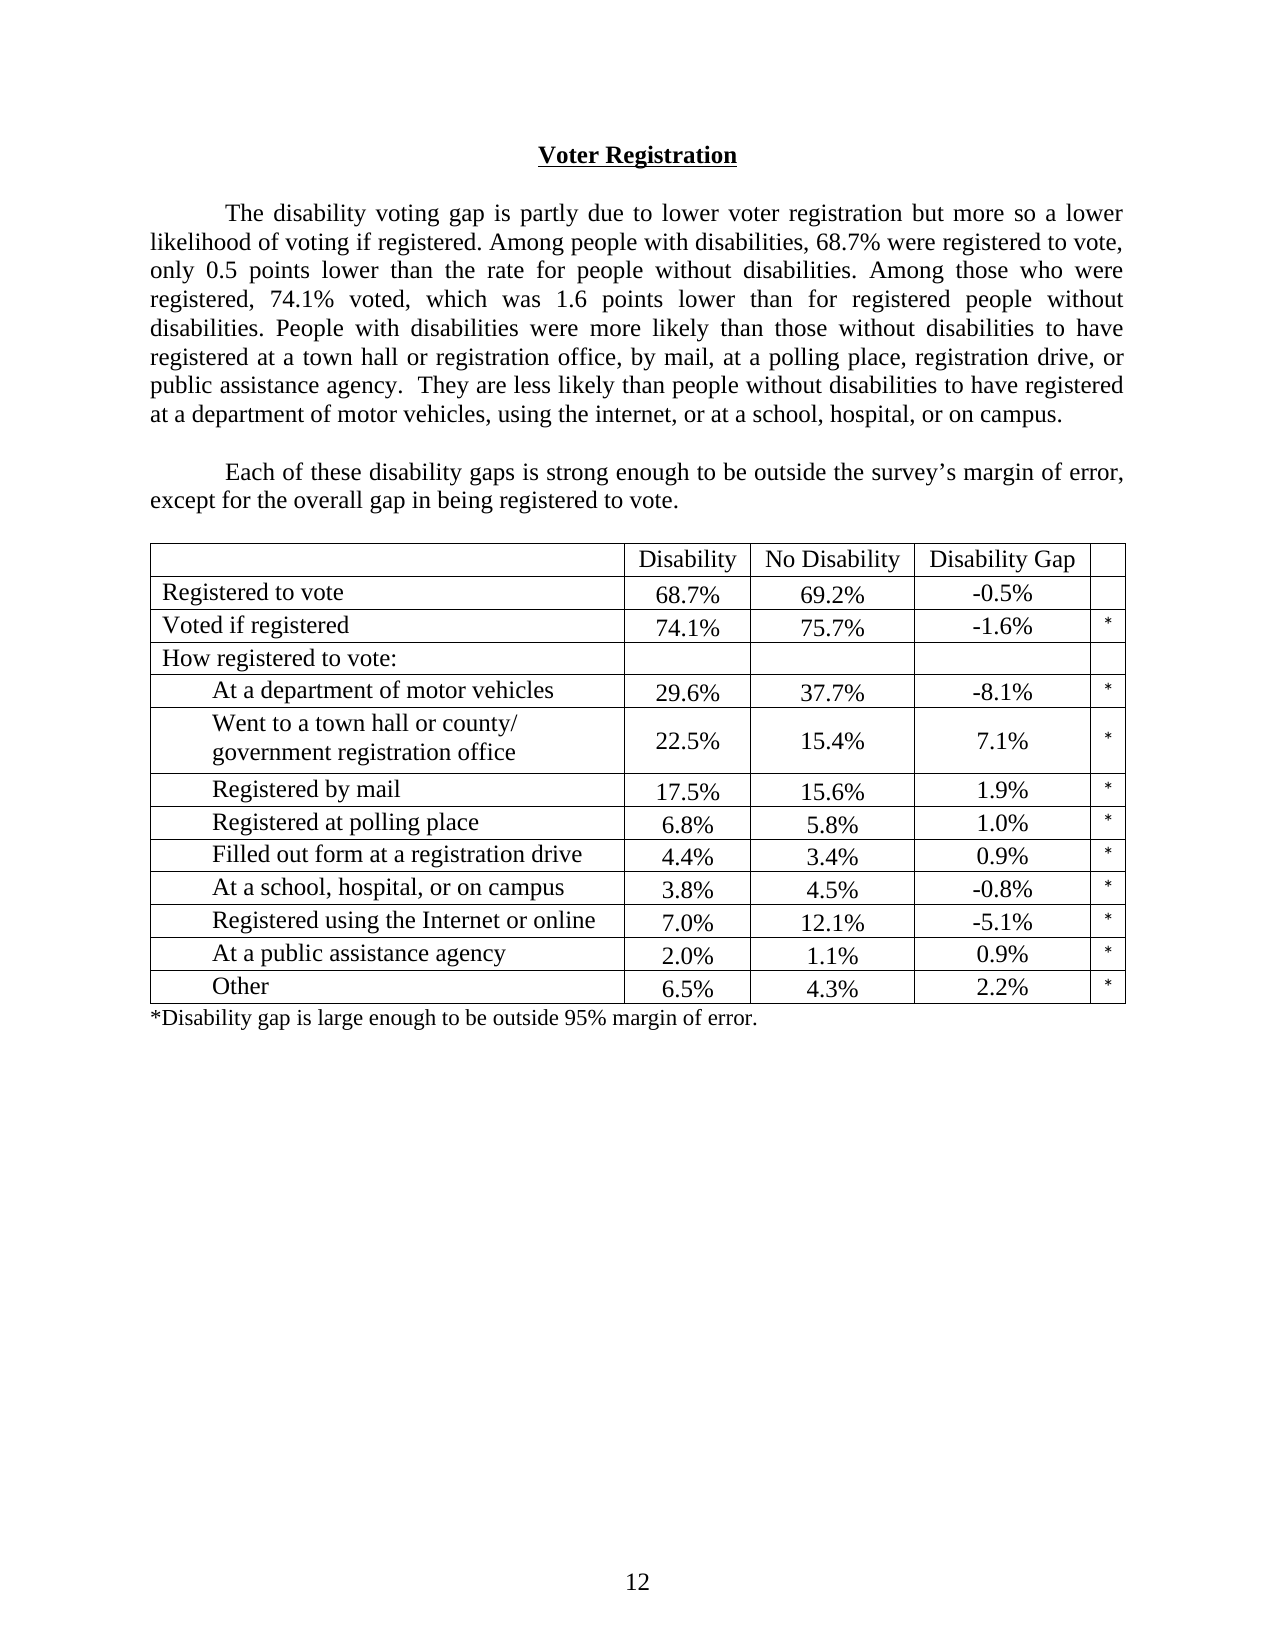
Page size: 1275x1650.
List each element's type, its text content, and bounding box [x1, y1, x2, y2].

table_cell 15.4% [751, 708, 914, 773]
table_header No Disability [751, 544, 914, 576]
table_cell -8.1% [915, 675, 1090, 707]
table_cell 0.9% [915, 840, 1090, 871]
table_cell Registered by mail [151, 774, 624, 806]
table_cell -5.1% [915, 905, 1090, 937]
table_cell 69.2% [751, 577, 914, 609]
text *Disability gap is large enough to be outside 95% margin of error. [150, 1004, 1125, 1030]
table_cell * [1091, 774, 1125, 806]
table_cell 3.8% [625, 872, 750, 904]
table_cell Registered to vote [151, 577, 624, 609]
table_cell [1091, 577, 1125, 609]
table_cell * [1091, 872, 1125, 904]
table_cell 4.3% [751, 971, 914, 1002]
table_cell [1091, 643, 1125, 674]
table_cell Went to a town hall or county/ government registration office [151, 708, 624, 773]
table_header Disability [625, 544, 750, 576]
table_cell 4.4% [625, 840, 750, 871]
table_cell 17.5% [625, 774, 750, 806]
table_header Disability Gap [915, 544, 1090, 576]
table_cell At a school, hospital, or on campus [151, 872, 624, 904]
table_cell * [1091, 675, 1125, 707]
table_cell 6.5% [625, 971, 750, 1002]
table_cell Other [151, 971, 624, 1002]
table_cell [915, 643, 1090, 674]
table_cell 2.2% [915, 971, 1090, 1002]
table_cell 3.4% [751, 840, 914, 871]
table_cell * [1091, 610, 1125, 642]
table_cell 1.0% [915, 807, 1090, 838]
table_cell 75.7% [751, 610, 914, 642]
table_cell * [1091, 708, 1125, 773]
table_cell Voted if registered [151, 610, 624, 642]
table_cell -0.8% [915, 872, 1090, 904]
table_cell 74.1% [625, 610, 750, 642]
table_cell Filled out form at a registration drive [151, 840, 624, 871]
table_cell 7.1% [915, 708, 1090, 773]
table_cell 1.9% [915, 774, 1090, 806]
table_cell Registered at polling place [151, 807, 624, 838]
table_cell 6.8% [625, 807, 750, 838]
table_cell 0.9% [915, 938, 1090, 970]
table_cell How registered to vote: [151, 643, 624, 674]
table_cell -1.6% [915, 610, 1090, 642]
table_cell At a public assistance agency [151, 938, 624, 970]
table_cell * [1091, 840, 1125, 871]
table_cell 1.1% [751, 938, 914, 970]
text The disability voting gap is partly due to lower voter registration but more so a lower likelihood of voting if registered. Among people with disabilities, 68.7% were registered to vote, only 0.5 points lower than the rate for people without disabilities. Among those who were registered, 74.1% voted, which was 1.6 points lower than for registered people without disabilities. People with disabilities were more likely than those without disabilities to have registered at a town hall or registration office, by mail, at a polling place, registration drive, or public assistance agency. They are less likely than people without disabilities to have registered at a department of motor vehicles, using the internet, or at a school, hospital, or on campus. [150, 198, 1125, 428]
table_header [151, 544, 624, 576]
table_cell [751, 643, 914, 674]
table_cell 37.7% [751, 675, 914, 707]
table_cell * [1091, 938, 1125, 970]
text Each of these disability gaps is strong enough to be outside the survey’s margin of error, except for the overall gap in being registered to vote. [150, 457, 1125, 514]
table_cell -0.5% [915, 577, 1090, 609]
table_cell 4.5% [751, 872, 914, 904]
table_cell 29.6% [625, 675, 750, 707]
table_cell 68.7% [625, 577, 750, 609]
table_cell 15.6% [751, 774, 914, 806]
table_cell * [1091, 905, 1125, 937]
text Voter Registration [150, 141, 1125, 169]
table_cell 2.0% [625, 938, 750, 970]
table_cell Registered using the Internet or online [151, 905, 624, 937]
table_cell [625, 643, 750, 674]
table_cell 12.1% [751, 905, 914, 937]
table_header [1091, 544, 1125, 576]
table_cell 7.0% [625, 905, 750, 937]
table_cell 5.8% [751, 807, 914, 838]
table_cell At a department of motor vehicles [151, 675, 624, 707]
table_cell 22.5% [625, 708, 750, 773]
table_cell * [1091, 807, 1125, 838]
table_cell * [1091, 971, 1125, 1002]
